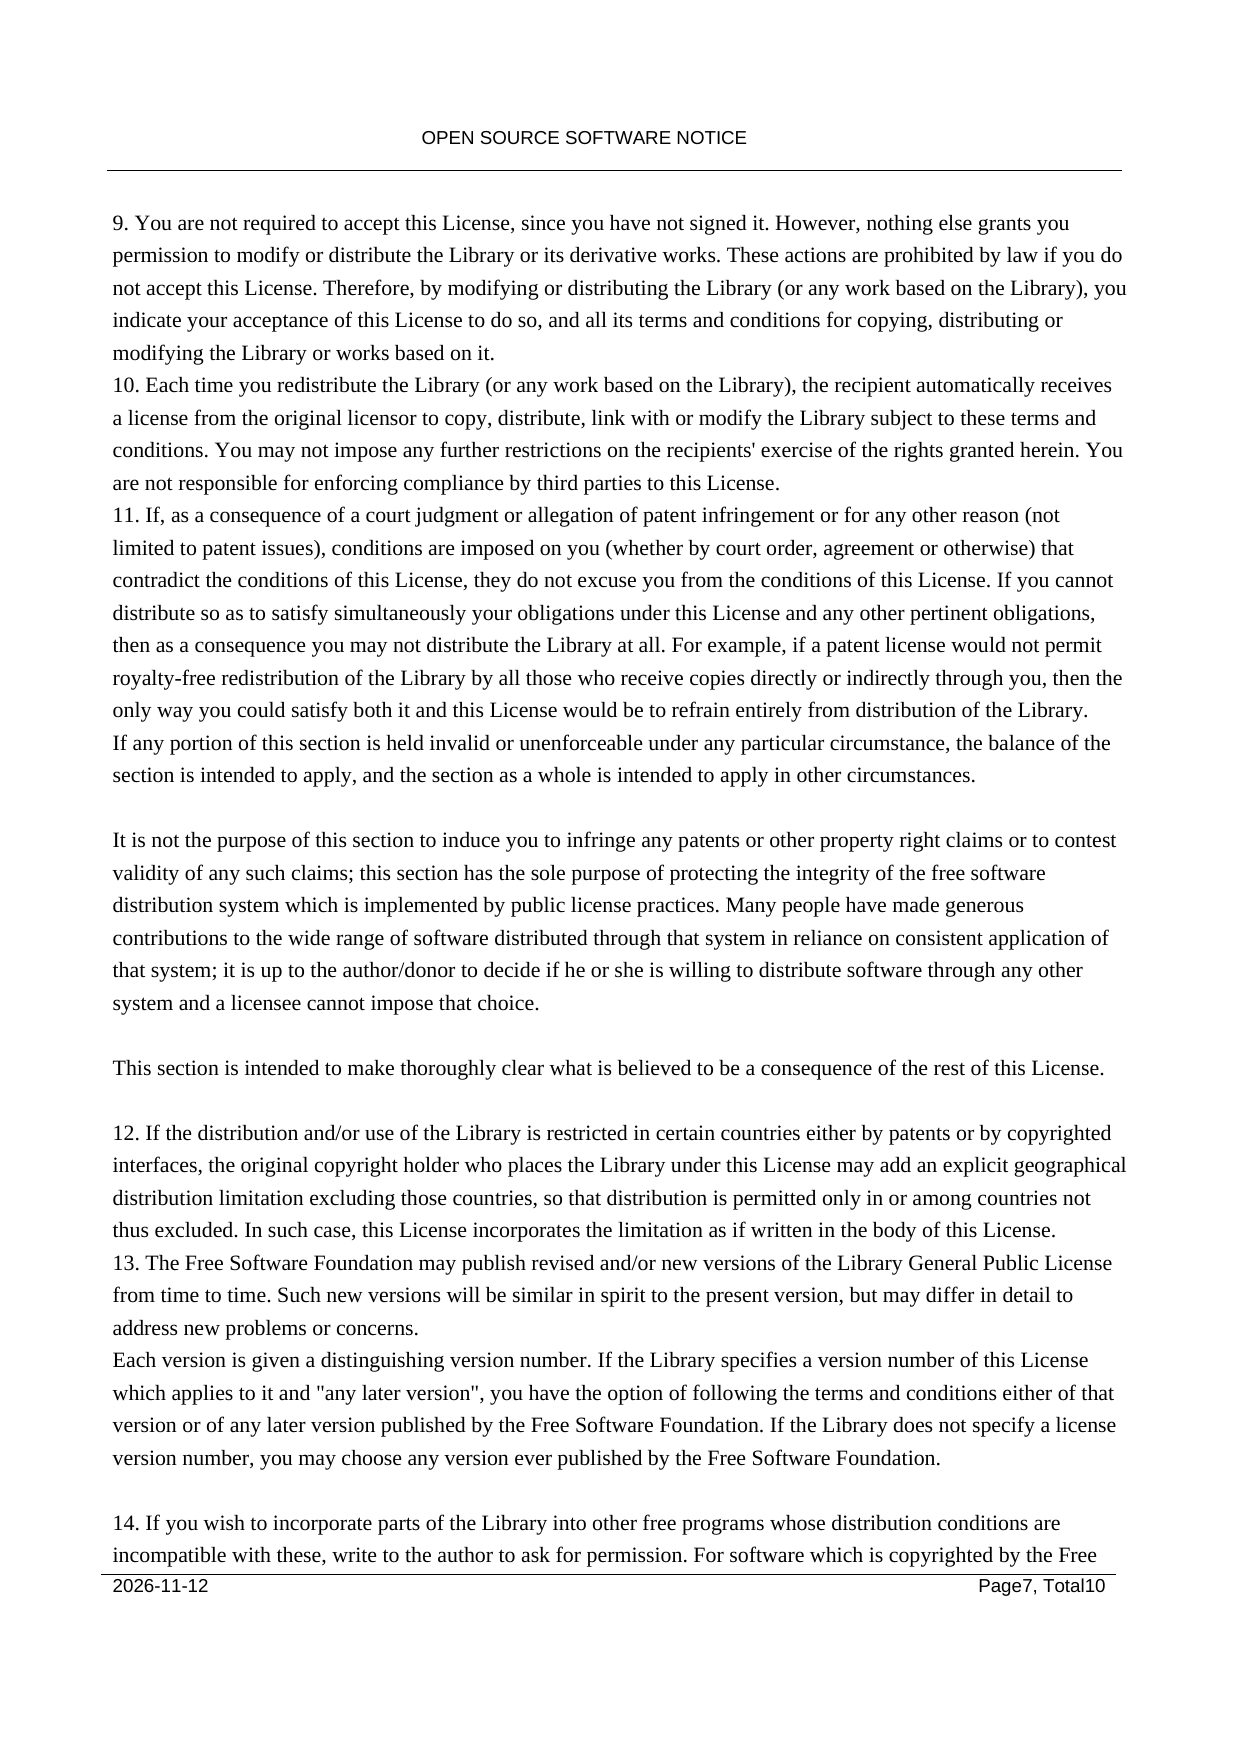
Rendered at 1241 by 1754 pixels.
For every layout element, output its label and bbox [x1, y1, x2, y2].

text [112, 206, 1128, 1571]
